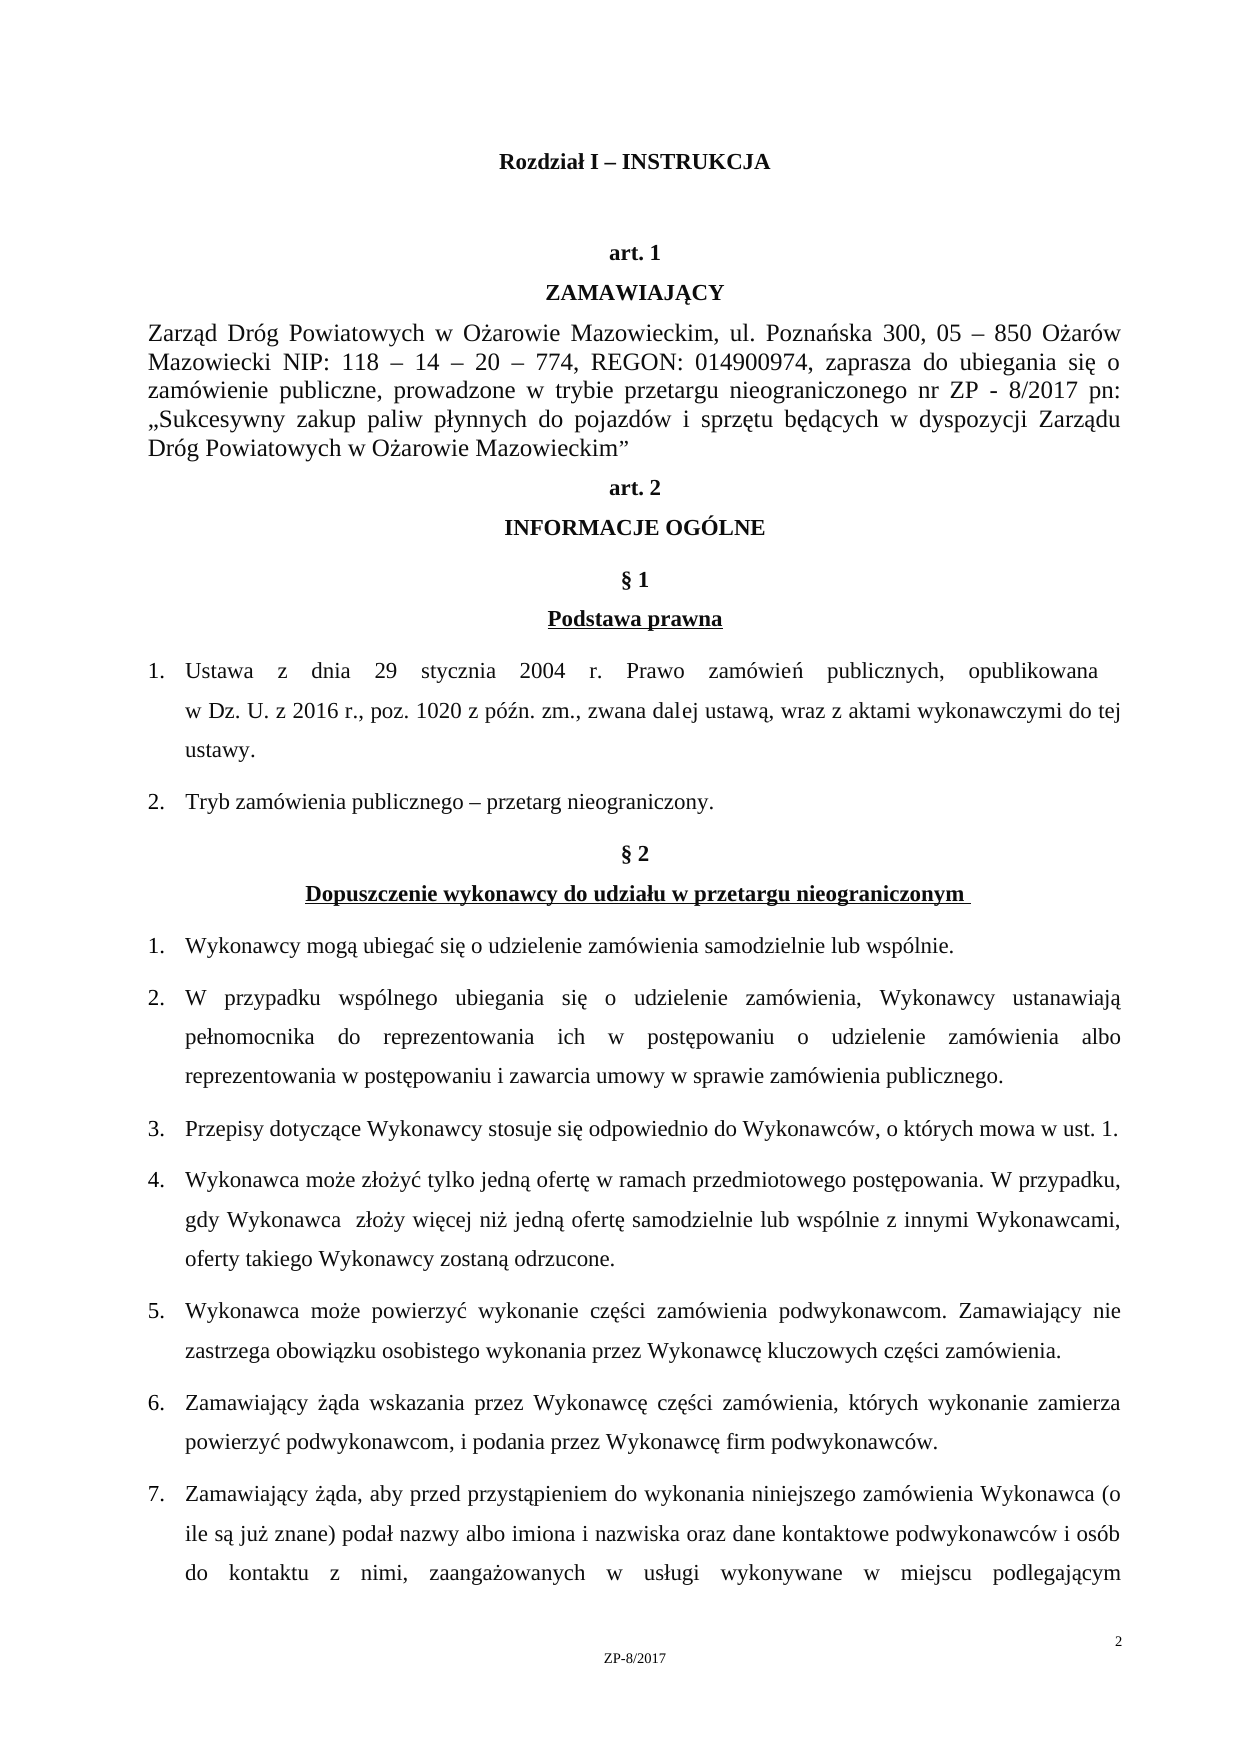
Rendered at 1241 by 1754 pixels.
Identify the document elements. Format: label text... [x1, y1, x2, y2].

text art. 2 [148, 474, 1122, 501]
text Podstawa prawna [148, 605, 1122, 632]
list Przepisy dotyczące Wykonawcy stosuje się odpowiednio do Wykonawców, o których mowa w ust. 1. [148, 1114, 1122, 1141]
text § 1 [148, 566, 1122, 592]
list W przypadku wspólnego ubiegania się o udzielenie zamówienia, Wykonawcy ustanawiają pełnomocnika do reprezentowania ich w postępowaniu o udzielenie zamówienia albo reprezentowania w postępowaniu i zawarcia umowy w sprawie zamówienia publicznego. [148, 984, 1122, 1089]
text § 2 [148, 840, 1122, 867]
list Ustawa z dnia 29 stycznia 2004 r. Prawo zamówień publicznych, opublikowana w Dz. U. z 2016 r., poz. 1020 z późn. zm., zwana dalej ustawą, wraz z aktami wykonawczymi do tej ustawy. [148, 657, 1122, 763]
text ZAMAWIAJĄCY [148, 279, 1122, 305]
list Wykonawca może złożyć tylko jedną ofertę w ramach przedmiotowego postępowania. W przypadku, gdy Wykonawca złoży więcej niż jedną ofertę samodzielnie lub wspólnie z innymi Wykonawcami, oferty takiego Wykonawcy zostaną odrzucone. [148, 1167, 1122, 1272]
text art. 1 [148, 239, 1122, 266]
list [148, 1480, 1122, 1586]
text Rozdział I – INSTRUKCJA [148, 148, 1122, 174]
text INFORMACJE OGÓLNE [148, 514, 1122, 540]
list Zamawiający żąda wskazania przez Wykonawcę części zamówienia, których wykonanie zamierza powierzyć podwykonawcom, i podania przez Wykonawcę firm podwykonawców. [148, 1389, 1122, 1455]
list Wykonawcy mogą ubiegać się o udzielenie zamówienia samodzielnie lub wspólnie. [148, 932, 1122, 958]
list Wykonawca może powierzyć wykonanie części zamówienia podwykonawcom. Zamawiający nie zastrzega obowiązku osobistego wykonania przez Wykonawcę kluczowych części zamówienia. [148, 1297, 1122, 1363]
list Tryb zamówienia publicznego – przetarg nieograniczony. [148, 788, 1122, 814]
text Zarząd Dróg Powiatowych w Ożarowie Mazowieckim, ul. Poznańska 300, 05 – 850 Ożarów Mazowiecki NIP: 118 – 14 – 20 – 774, REGON: 014900974, zaprasza do ubiegania się o zamówienie publiczne, prowadzone w trybie przetargu nieograniczonego nr ZP - 8/2017 pn: „Sukcesywny zakup paliw płynnych do pojazdów i sprzętu będących w dyspozycji Zarządu Dróg Powiatowych w Ożarowie Mazowieckim” [148, 318, 1122, 462]
text Dopuszczenie wykonawcy do udziału w przetargu nieograniczonym [148, 880, 1122, 906]
